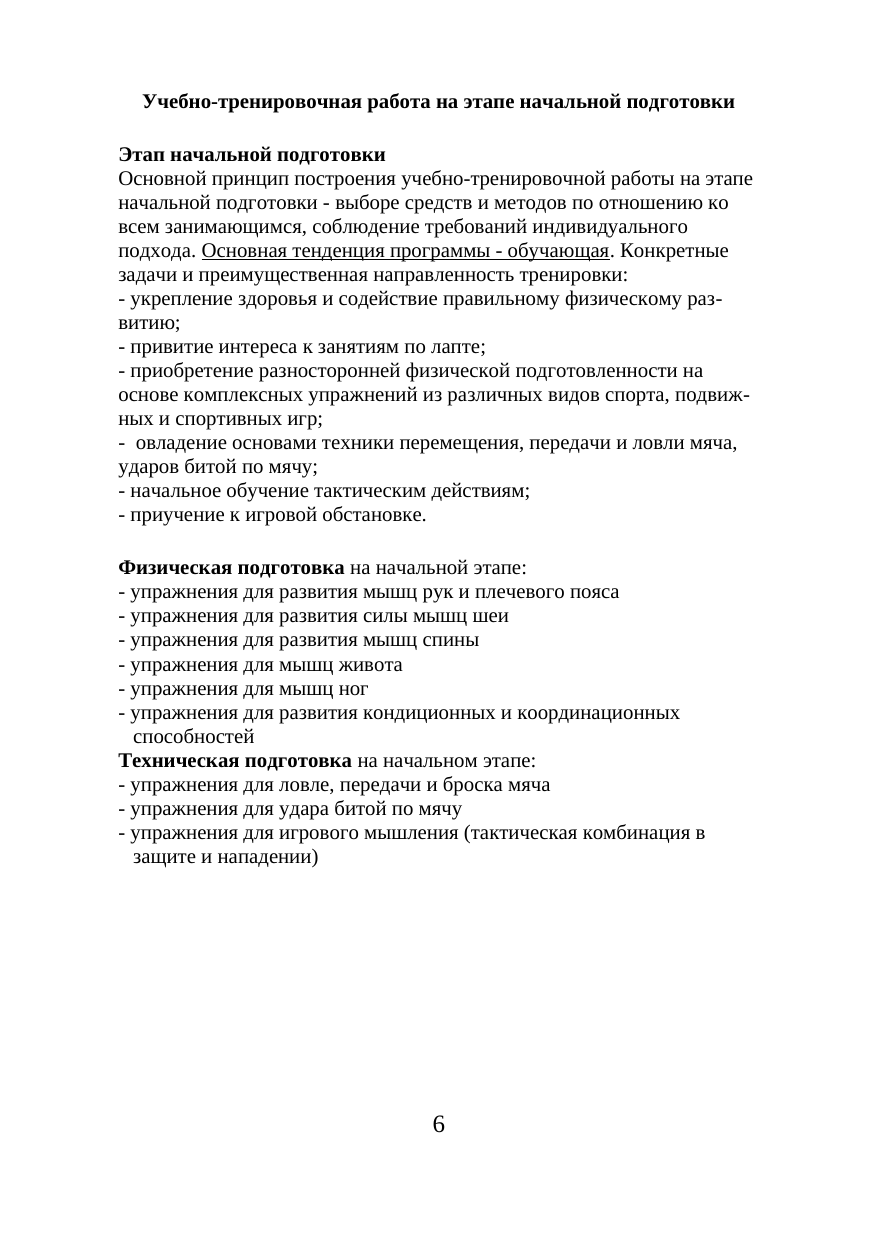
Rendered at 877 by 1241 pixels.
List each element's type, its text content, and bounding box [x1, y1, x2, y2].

text Физическая подготовка на начальной этапе: [118, 555, 759, 579]
text Основной принцип построения учебно-тренировочной работы на этапе начальной подготовки - выборе средств и методов по отношению ко всем занимающимся, соблюдение требований индивидуального подхода. Основная тенденция программы - обучающая. Конкретные задачи и преимущественная направленность тренировки: [118, 166, 759, 286]
text - приучение к игровой обстановке. [118, 502, 759, 526]
text - укрепление здоровья и содействие правильному физическому развитию; [118, 286, 759, 334]
text - привитие интереса к занятиям по лапте; [118, 334, 759, 358]
text - приобретение разносторонней физической подготовленности на основе комплексных упражнений из различных видов спорта, подвижных и спортивных игр; [118, 358, 759, 430]
text - упражнения для ловле, передачи и броска мяча [118, 772, 759, 796]
text Техническая подготовка на начальном этапе: [118, 748, 759, 772]
text - упражнения для развития силы мышц шеи [118, 603, 759, 627]
text - упражнения для развития мышц спины [118, 627, 759, 651]
text - начальное обучение тактическим действиям; [118, 478, 759, 502]
text - упражнения для развития мышц рук и плечевого пояса [118, 579, 759, 603]
text - упражнения для игрового мышления (тактическая комбинация в защите и нападении) [118, 820, 759, 868]
text - овладение основами техники перемещения, передачи и ловли мяча, ударов битой по мячу; [118, 430, 759, 478]
text - упражнения для мышц живота [118, 651, 759, 676]
text Этап начальной подготовки [118, 141, 759, 166]
text - упражнения для развития кондиционных и координационных способностей [118, 699, 759, 748]
text Учебно-тренировочная работа на этапе начальной подготовки [118, 89, 759, 113]
text - упражнения для мышц ног [118, 676, 759, 699]
text - упражнения для удара битой по мячу [118, 796, 759, 820]
